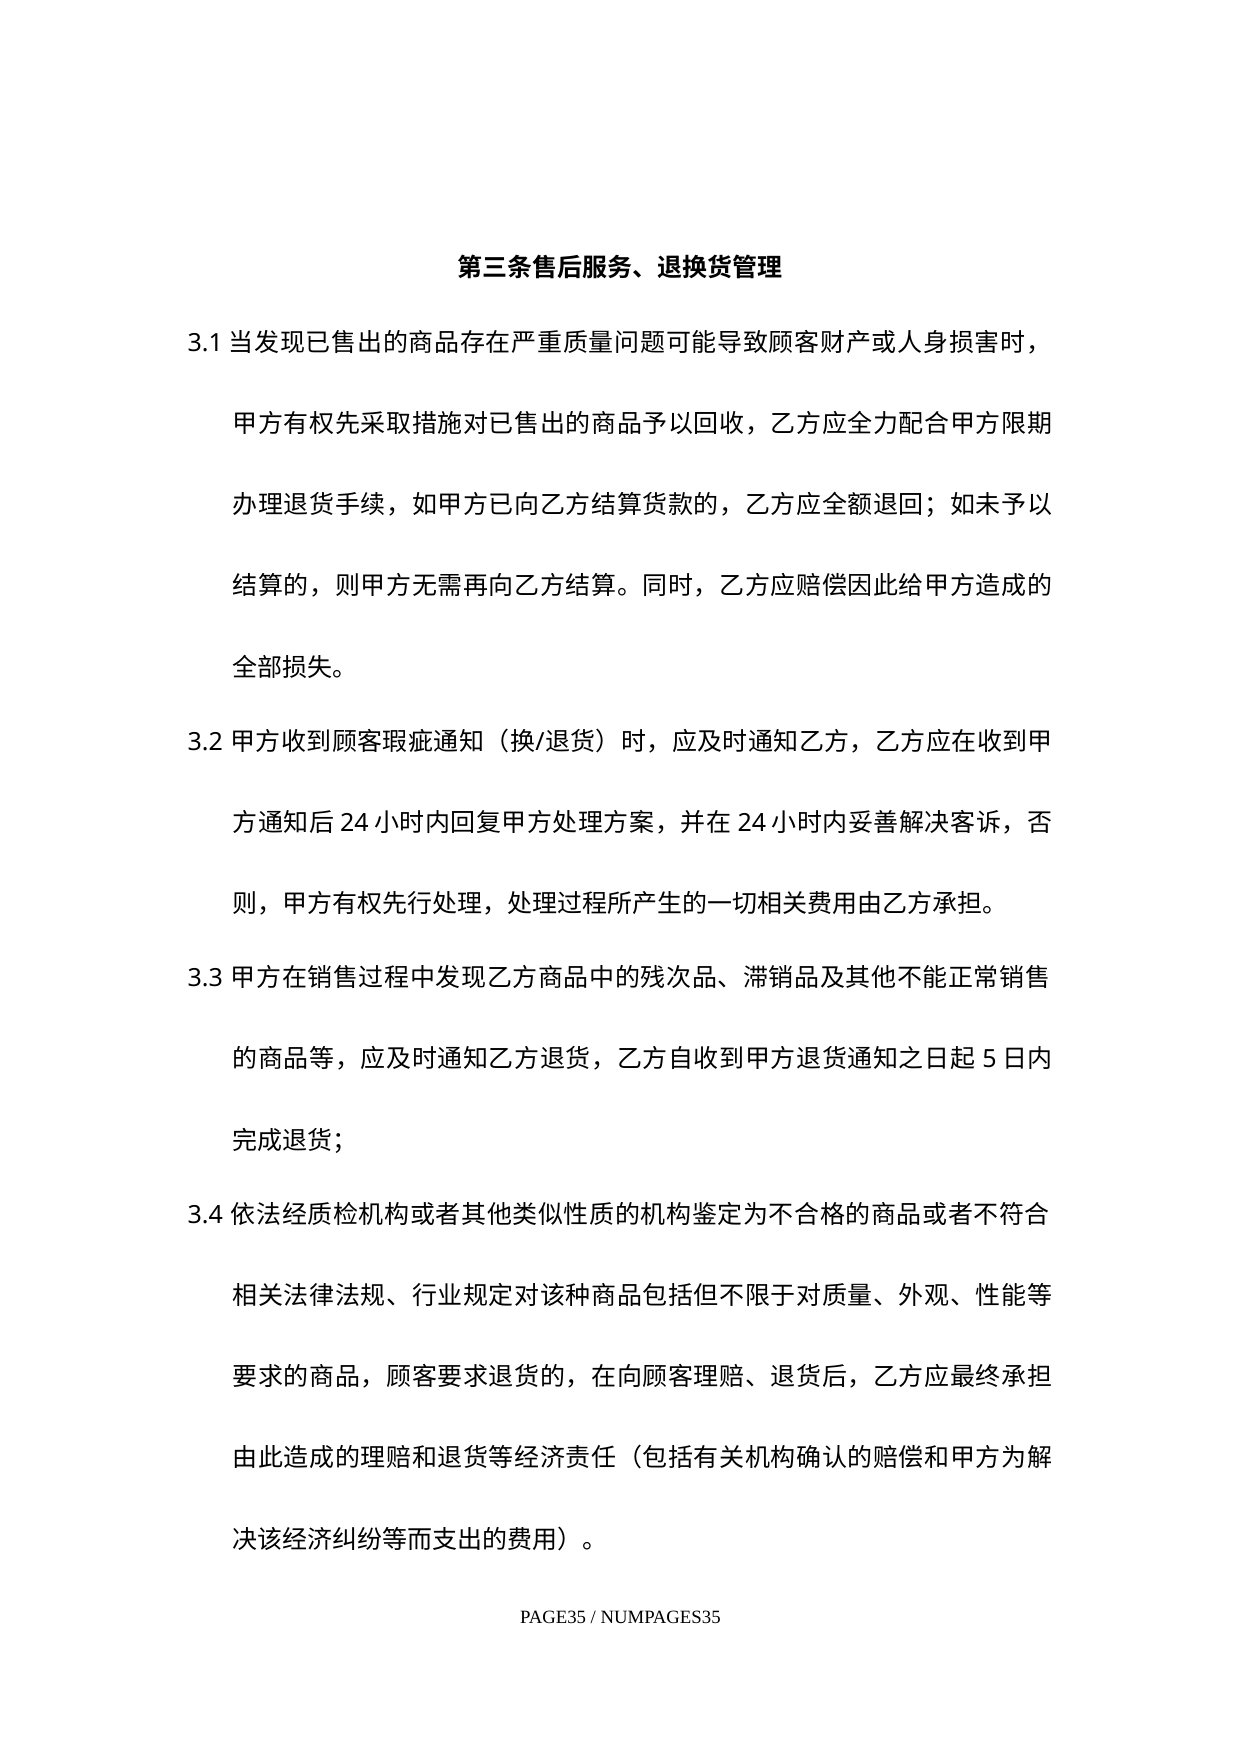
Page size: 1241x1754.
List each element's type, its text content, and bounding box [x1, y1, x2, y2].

text 3.1当发现已售出的商品存在严重质量问题可能导致顾客财产或人身损害时，甲方有权先采取措施对已售出的商品予以回收，乙方应全力配合甲方限期办理退货手续，如甲方已向乙方结算货款的，乙方应全额退回；如未予以结算的，则甲方无需再向乙方结算。同时，乙方应赔偿因此给甲方造成的全部损失。 [187, 308, 1053, 698]
text 3.4 依法经质检机构或者其他类似性质的机构鉴定为不合格的商品或者不符合相关法律法规、行业规定对该种商品包括但不限于对质量、外观、性能等要求的商品，顾客要求退货的，在向顾客理赔、退货后，乙方应最终承担由此造成的理赔和退货等经济责任（包括有关机构确认的赔偿和甲方为解决该经济纠纷等而支出的费用）。 [187, 1180, 1053, 1570]
text 3.2 甲方收到顾客瑕疵通知（换/退货）时，应及时通知乙方，乙方应在收到甲方通知后24小时内回复甲方处理方案，并在24小时内妥善解决客诉，否则，甲方有权先行处理，处理过程所产生的一切相关费用由乙方承担。 [187, 707, 1053, 934]
text 3.3 甲方在销售过程中发现乙方商品中的残次品、滞销品及其他不能正常销售的商品等，应及时通知乙方退货，乙方自收到甲方退货通知之日起5日内完成退货； [187, 943, 1053, 1171]
text 第三条售后服务、退换货管理 [187, 233, 1053, 298]
